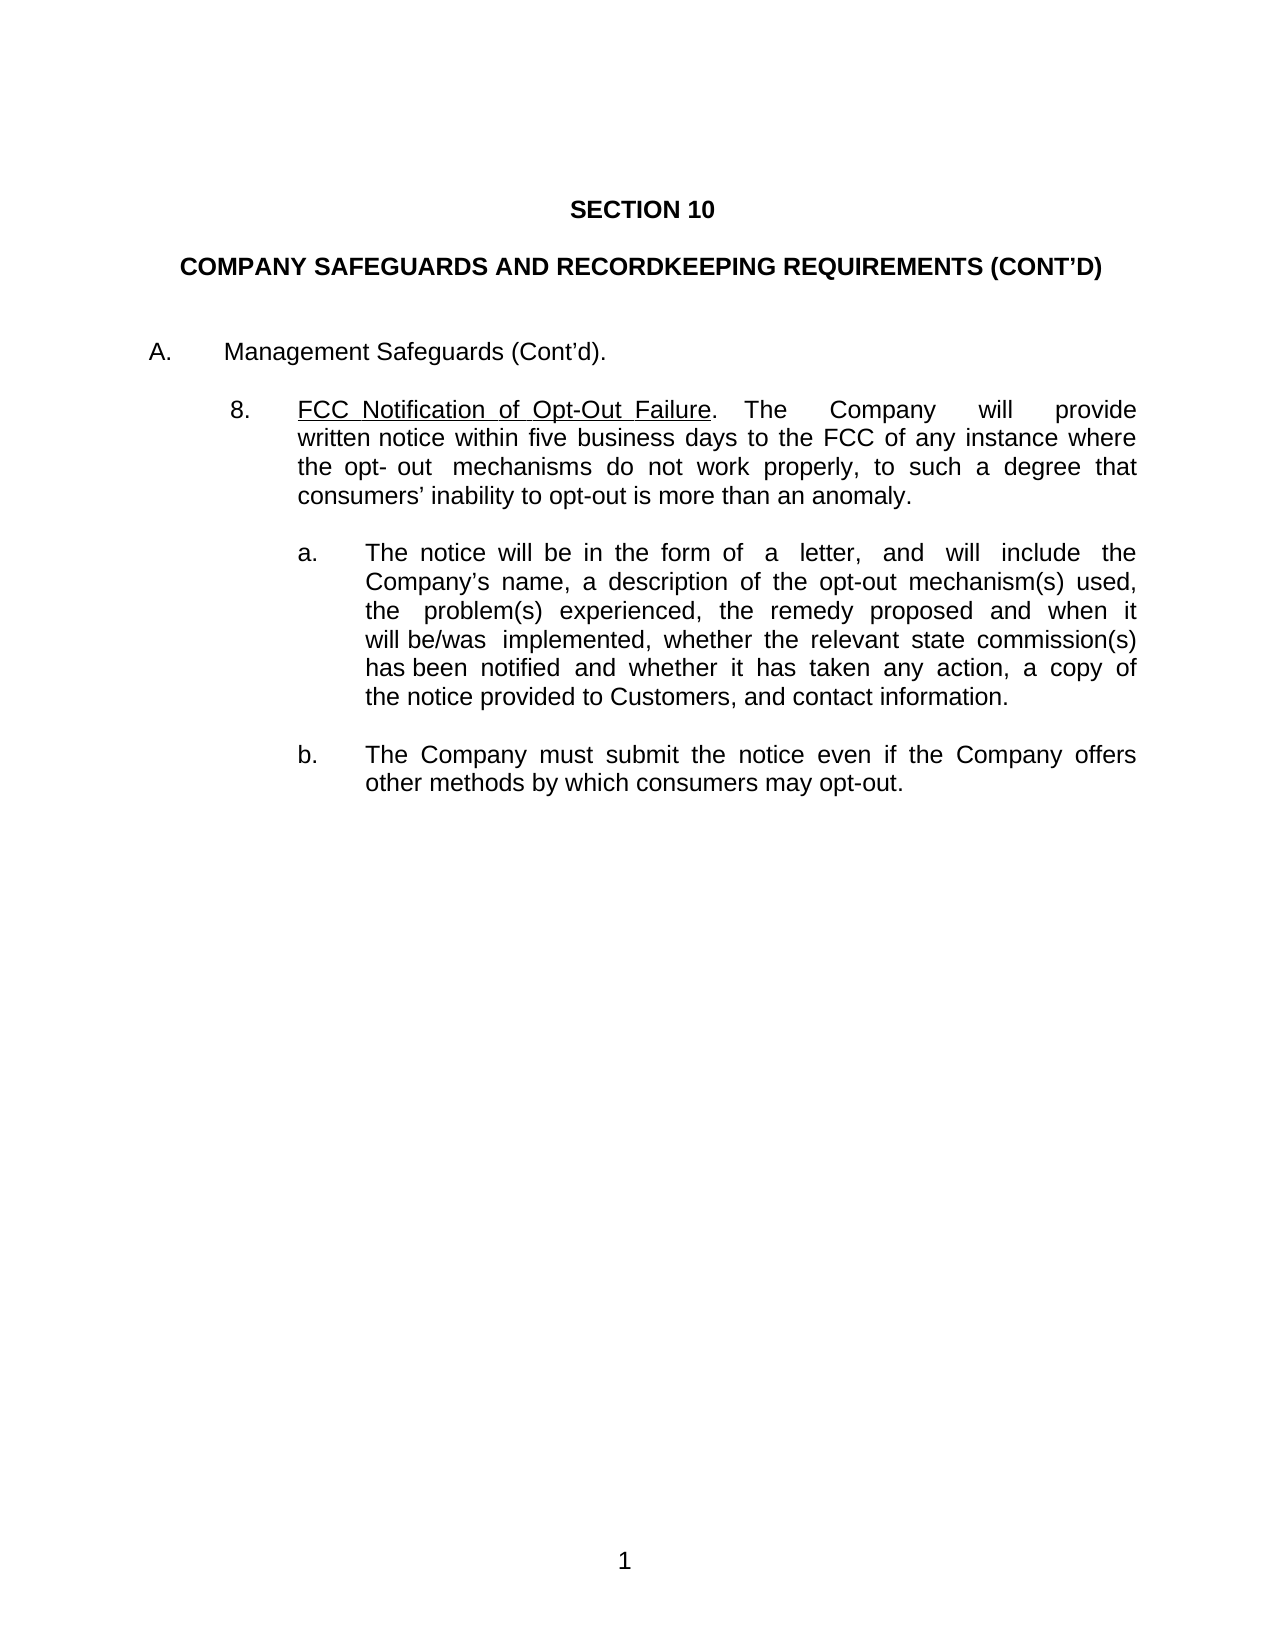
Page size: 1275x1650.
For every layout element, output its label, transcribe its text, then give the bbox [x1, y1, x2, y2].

list The notice will be in the form of a letter, and will include the Company’s name, a description of the opt-out mechanism(s) used, the problem(s) experienced, the remedy proposed and when it will be/was implemented, whether the relevant state commission(s) has been notified and whether it has taken any action, a copy of the notice provided to Customers, and contact information. [297, 538, 1137, 711]
list FCC Notification of Opt-Out Failure. The Company will provide written notice within five business days to the FCC of any instance where the opt- out mechanisms do not work properly, to such a degree that consumers’ inability to opt-out is more than an anomaly. [230, 394, 1137, 509]
text A. Management Safeguards (Cont’d). [148, 337, 1148, 366]
list The Company must submit the notice even if the Company offers other methods by which consumers may opt-out. [297, 739, 1137, 797]
